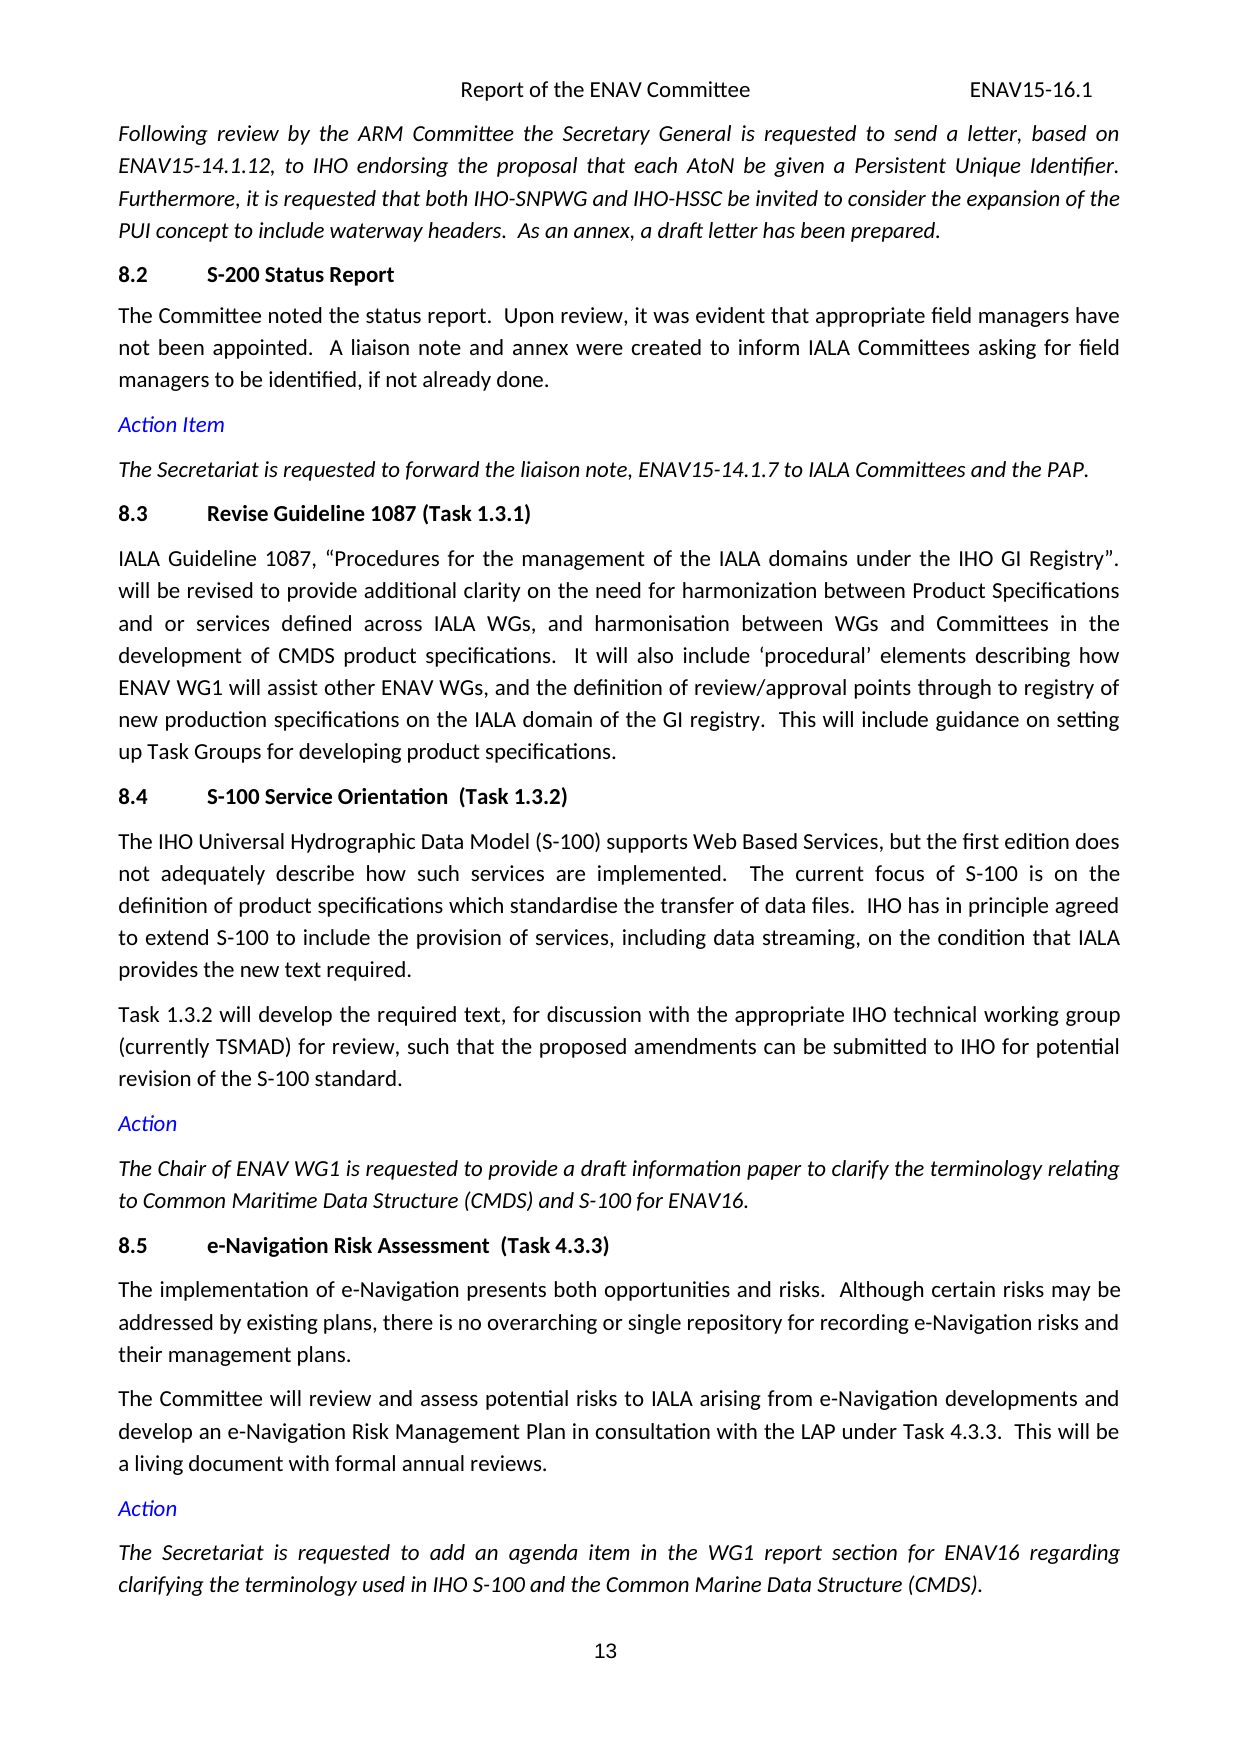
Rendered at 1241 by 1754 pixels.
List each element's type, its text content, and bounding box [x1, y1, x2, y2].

text Action Item [118, 410, 1122, 438]
text The Secretariat is requested to add an agenda item in the WG1 report section for ENAV16 regarding clarifying the terminology used in IHO S-100 and the Common Marine Data Structure (CMDS). [118, 1538, 1122, 1598]
text Action [118, 1109, 1122, 1137]
text The IHO Universal Hydrographic Data Model (S-100) supports Web Based Services, but the first edition does not adequately describe how such services are implemented. The current focus of S-100 is on the definition of product specifications which standardise the transfer of data files. IHO has in principle agreed to extend S-100 to include the provision of services, including data streaming, on the condition that IALA provides the new text required. [118, 827, 1122, 983]
text Action [118, 1494, 1122, 1522]
text IALA Guideline 1087, “Procedures for the management of the IALA domains under the IHO GI Registry”. will be revised to provide additional clarity on the need for harmonization between Product Specifications and or services defined across IALA WGs, and harmonisation between WGs and Committees in the development of CMDS product specifications. It will also include ‘procedural’ elements describing how ENAV WG1 will assist other ENAV WGs, and the definition of review/approval points through to registry of new production specifications on the IALA domain of the GI registry. This will include guidance on setting up Task Groups for developing product specifications. [118, 544, 1122, 765]
subtitle e-Navigation Risk Assessment (Task 4.3.3) [118, 1231, 1122, 1259]
text Following review by the ARM Committee the Secretary General is requested to send a letter, based on ENAV15-14.1.12, to IHO endorsing the proposal that each AtoN be given a Persistent Unique Identifier. Furthermore, it is requested that both IHO-SNPWG and IHO-HSSC be invited to consider the expansion of the PUI concept to include waterway headers. As an annex, a draft letter has been prepared. [118, 119, 1122, 244]
text Task 1.3.2 will develop the required text, for discussion with the appropriate IHO technical working group (currently TSMAD) for review, such that the proposed amendments can be submitted to IHO for potential revision of the S-100 standard. [118, 1000, 1122, 1093]
subtitle S-200 Status Report [118, 261, 1122, 289]
text The Secretariat is requested to forward the liaison note, ENAV15-14.1.7 to IALA Committees and the PAP. [118, 455, 1122, 483]
text The implementation of e-Navigation presents both opportunities and risks. Although certain risks may be addressed by existing plans, there is no overarching or single repository for recording e-Navigation risks and their management plans. [118, 1276, 1122, 1368]
text The Committee noted the status report. Upon review, it was evident that appropriate field managers have not been appointed. A liaison note and annex were created to inform IALA Committees asking for field managers to be identified, if not already done. [118, 301, 1122, 393]
text The Chair of ENAV WG1 is requested to provide a draft information paper to clarify the terminology relating to Common Maritime Data Structure (CMDS) and S-100 for ENAV16. [118, 1154, 1122, 1214]
subtitle S-100 Service Orientation (Task 1.3.2) [118, 782, 1122, 810]
subtitle Revise Guideline 1087 (Task 1.3.1) [118, 499, 1122, 528]
text The Committee will review and assess potential risks to IALA arising from e-Navigation developments and develop an e-Navigation Risk Management Plan in consultation with the LAP under Task 4.3.3. This will be a living document with formal annual reviews. [118, 1384, 1122, 1477]
